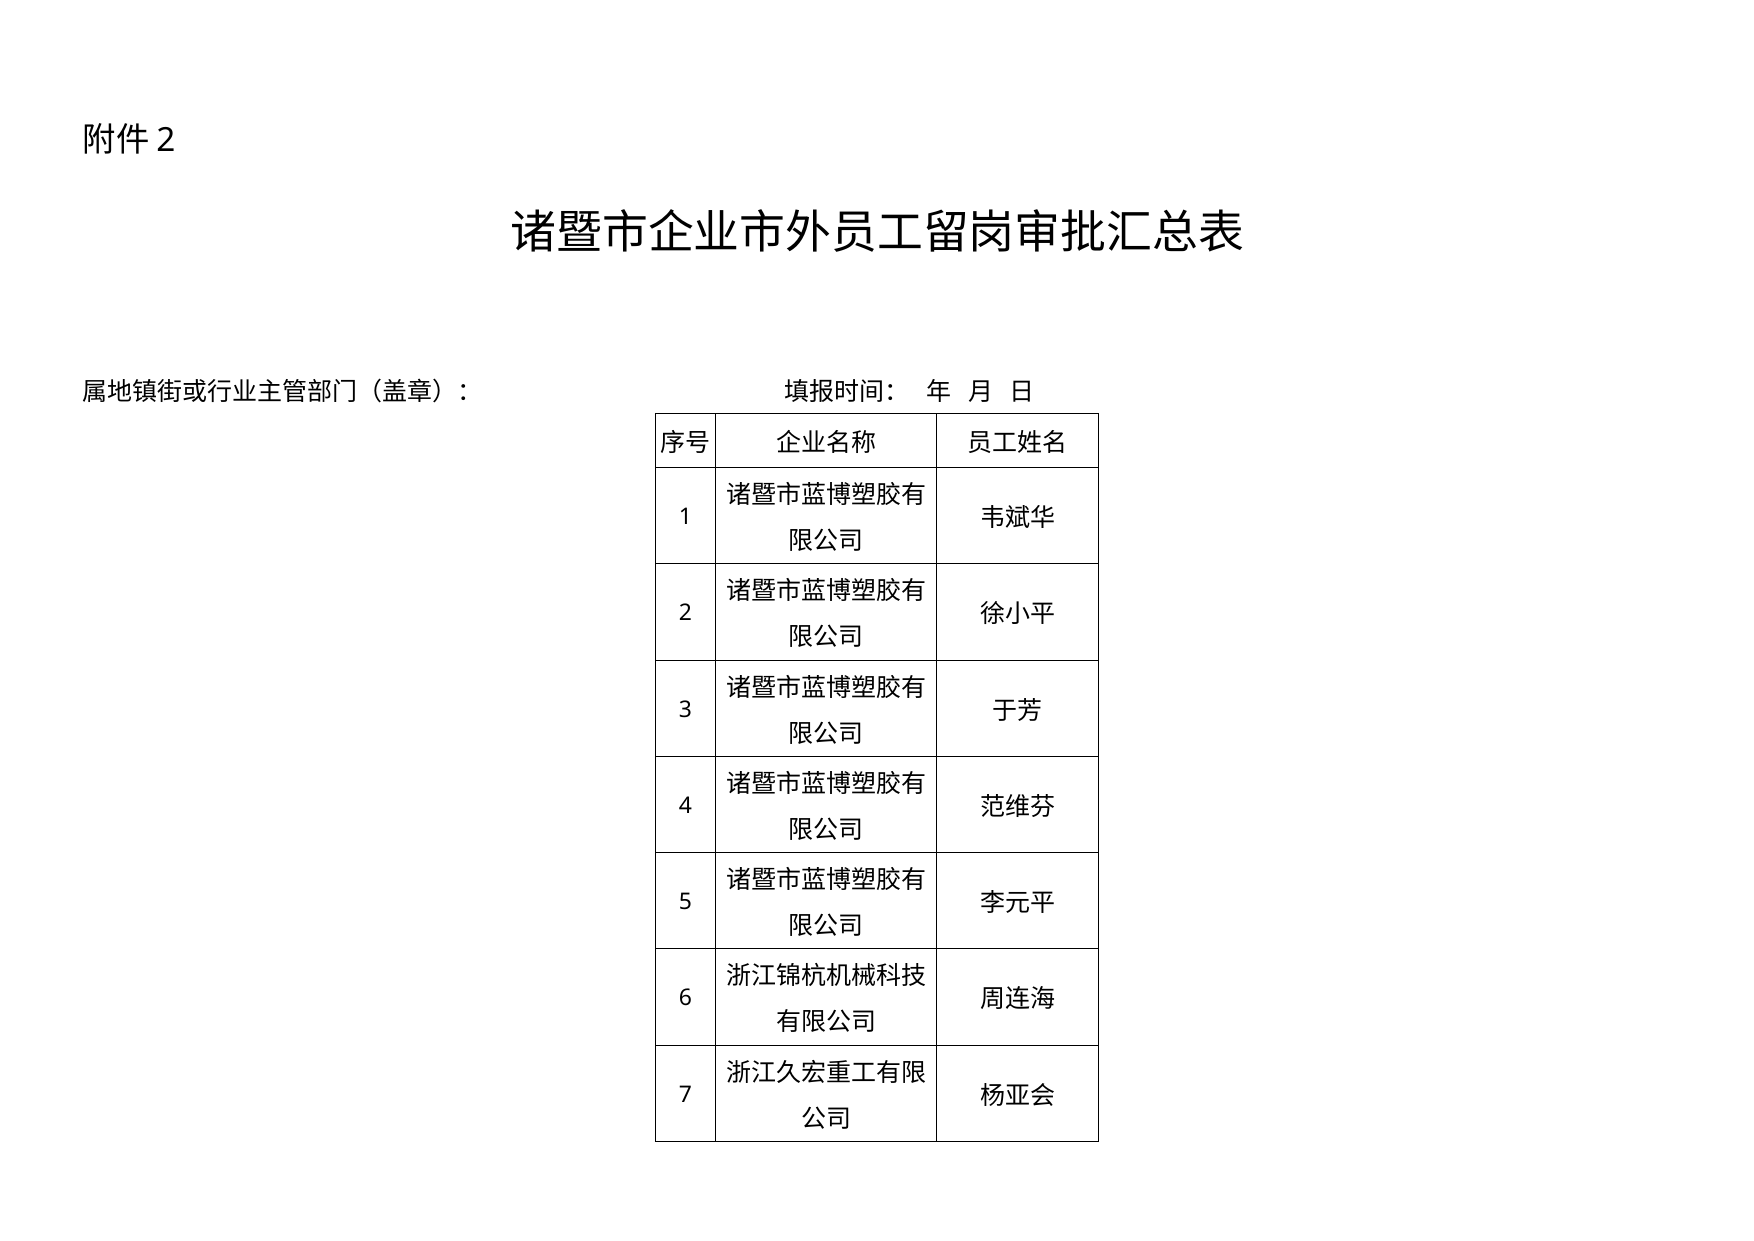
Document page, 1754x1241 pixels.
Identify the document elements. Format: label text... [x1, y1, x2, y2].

table_cell 1 [656, 468, 715, 563]
table_cell 周连海 [937, 949, 1098, 1044]
table_cell 李元平 [937, 853, 1098, 948]
table_cell 诸暨市蓝博塑胶有限公司 [716, 757, 936, 852]
table_cell 4 [656, 757, 715, 852]
table_cell 于芳 [937, 661, 1098, 756]
table_header 企业名称 [716, 414, 936, 467]
table_header 序号 [656, 414, 715, 467]
table_cell 徐小平 [937, 564, 1098, 659]
table_cell 杨亚会 [937, 1046, 1098, 1141]
table_cell 诸暨市蓝博塑胶有限公司 [716, 853, 936, 948]
text 附件2 [83, 91, 1671, 183]
table_cell 7 [656, 1046, 715, 1141]
table_cell 2 [656, 564, 715, 659]
table_cell 浙江锦杭机械科技有限公司 [716, 949, 936, 1044]
table_cell 诸暨市蓝博塑胶有限公司 [716, 564, 936, 659]
table_cell 韦斌华 [937, 468, 1098, 563]
table_cell 5 [656, 853, 715, 948]
table_cell 诸暨市蓝博塑胶有限公司 [716, 661, 936, 756]
table_cell 3 [656, 661, 715, 756]
table_cell 诸暨市蓝博塑胶有限公司 [716, 468, 936, 563]
text 属地镇街或行业主管部门（盖章）： 填报时间： 年 月 日 [83, 367, 1671, 413]
table_header 员工姓名 [937, 414, 1098, 467]
table_cell 范维芬 [937, 757, 1098, 852]
text 诸暨市企业市外员工留岗审批汇总表 [83, 183, 1671, 275]
table_cell 浙江久宏重工有限公司 [716, 1046, 936, 1141]
table_cell 6 [656, 949, 715, 1044]
